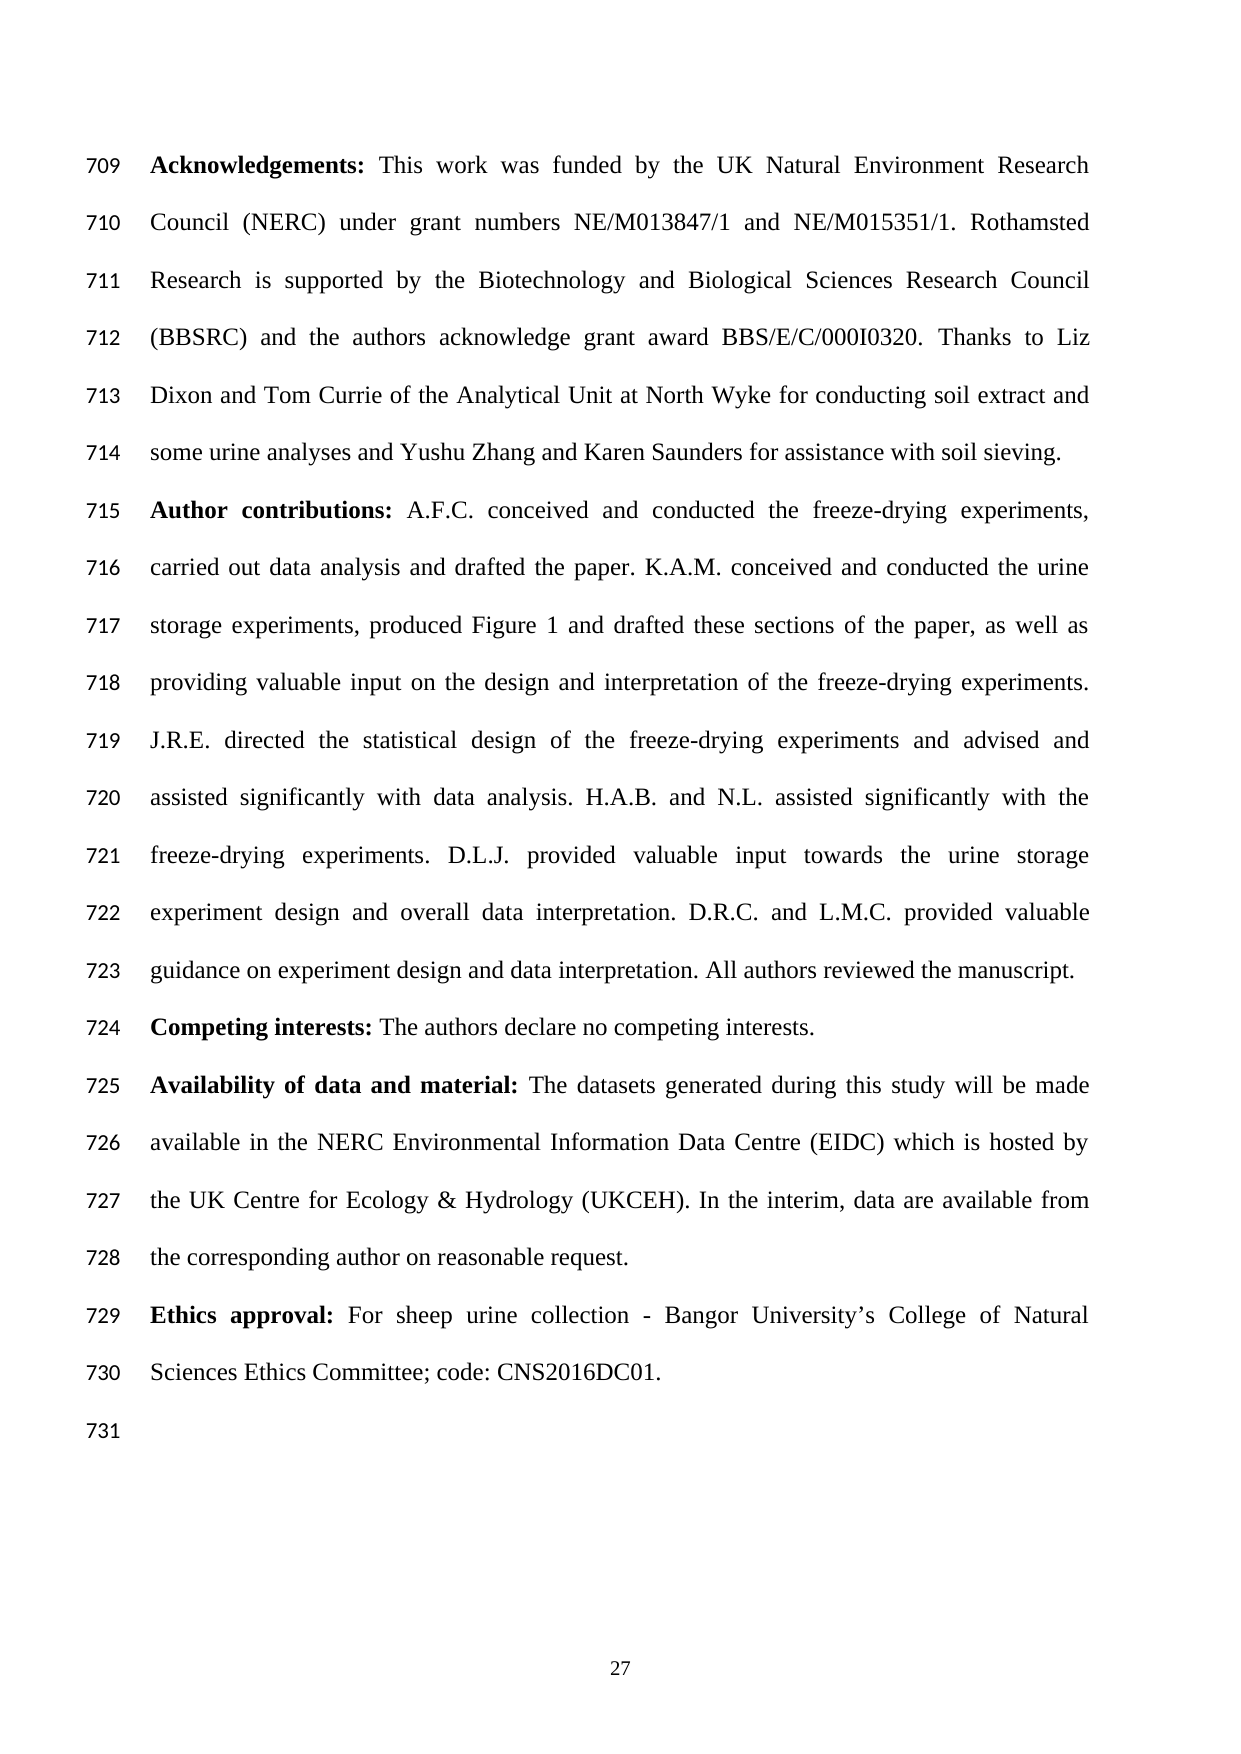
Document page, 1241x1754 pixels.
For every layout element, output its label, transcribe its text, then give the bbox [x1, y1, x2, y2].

text Author contributions: A.F.C. conceived and conducted the freeze-drying experiments, carried out data analysis and drafted the paper. K.A.M. conceived and conducted the urine storage experiments, produced Figure 1 and drafted these sections of the paper, as well as providing valuable input on the design and interpretation of the freeze-drying experiments. J.R.E. directed the statistical design of the freeze-drying experiments and advised and assisted significantly with data analysis. H.A.B. and N.L. assisted significantly with the freeze-drying experiments. D.L.J. provided valuable input towards the urine storage experiment design and overall data interpretation. D.R.C. and L.M.C. provided valuable guidance on experiment design and data interpretation. All authors reviewed the manuscript. [150, 495, 1090, 984]
text Ethics approval: For sheep urine collection - Bangor University’s College of Natural Sciences Ethics Committee; code: CNS2016DC01. [150, 1300, 1090, 1386]
text Acknowledgements: This work was funded by the UK Natural Environment Research Council (NERC) under grant numbers NE/M013847/1 and NE/M015351/1. Rothamsted Research is supported by the Biotechnology and Biological Sciences Research Council (BBSRC) and the authors acknowledge grant award BBS/E/C/000I0320. Thanks to Liz Dixon and Tom Currie of the Analytical Unit at North Wyke for conducting soil extract and some urine analyses and Yushu Zhang and Karen Saunders for assistance with soil sieving. [150, 150, 1090, 466]
text Competing interests: The authors declare no competing interests. [150, 1012, 1090, 1041]
text Availability of data and material: The datasets generated during this study will be made available in the NERC Environmental Information Data Centre (EIDC) which is hosted by the UK Centre for Ecology & Hydrology (UKCEH). In the interim, data are available from the corresponding author on reasonable request. [150, 1070, 1090, 1271]
